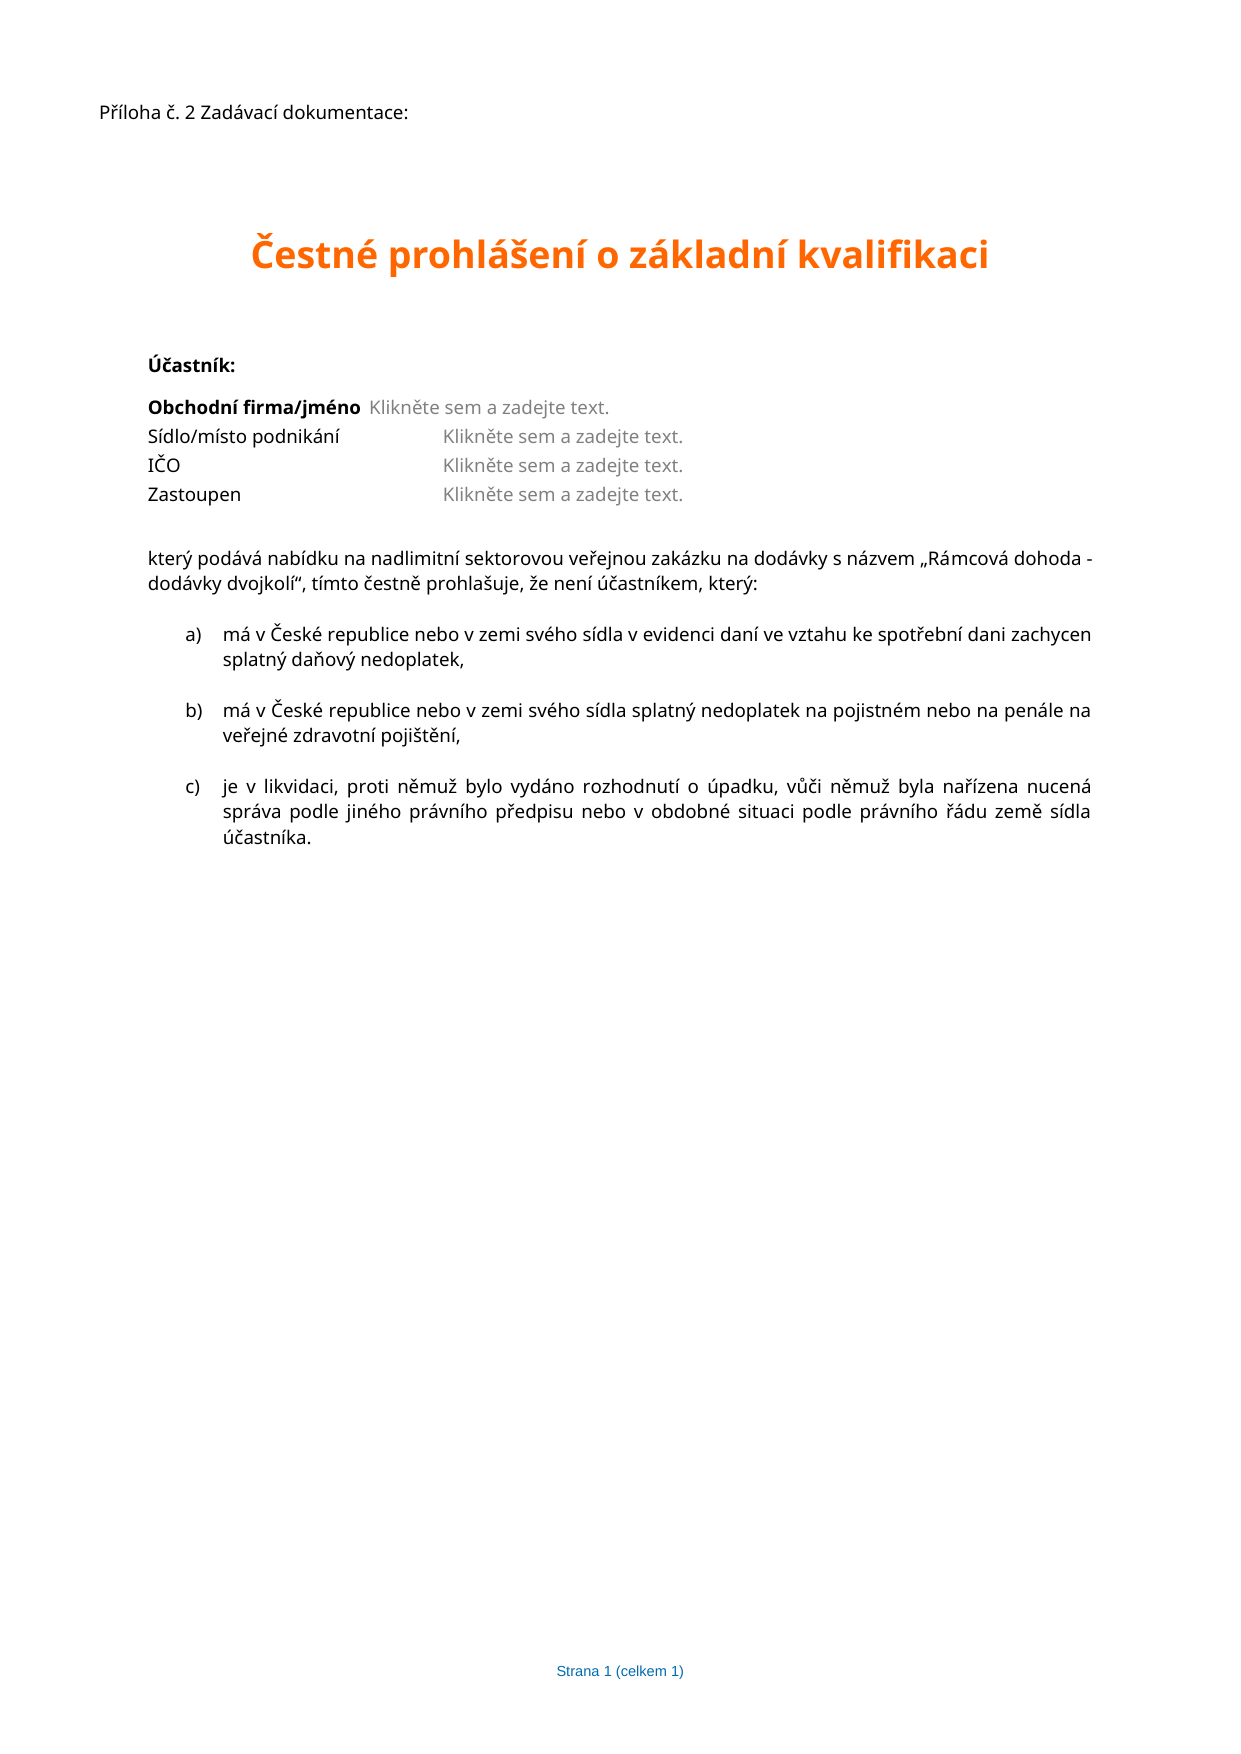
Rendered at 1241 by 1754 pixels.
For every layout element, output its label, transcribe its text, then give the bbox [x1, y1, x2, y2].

text Zastoupen [148, 478, 1093, 507]
list je v likvidaci, proti němuž bylo vydáno rozhodnutí o úpadku, vůči němuž byla nařízena nucená správa podle jiného právního předpisu nebo v obdobné situaci podle právního řádu země sídla účastníka. [185, 773, 1093, 850]
text který podává nabídku na nadlimitní sektorovou veřejnou zakázku na dodávky s názvem „Rámcová dohoda - dodávky dvojkolí“, tímto čestně prohlašuje, že není účastníkem, který: [148, 545, 1093, 596]
list má v České republice nebo v zemi svého sídla splatný nedoplatek na pojistném nebo na penále na veřejné zdravotní pojištění, [185, 697, 1093, 748]
title Čestné prohlášení o základní kvalifikaci [148, 228, 1093, 279]
text Sídlo/místo podnikání [148, 420, 1093, 449]
text Účastník: [148, 348, 1093, 379]
list má v České republice nebo v zemi svého sídla v evidenci daní ve vztahu ke spotřební dani zachycen splatný daňový nedoplatek, [185, 621, 1093, 672]
text IČO [148, 449, 1093, 478]
text Obchodní firma/jméno [148, 391, 1093, 420]
